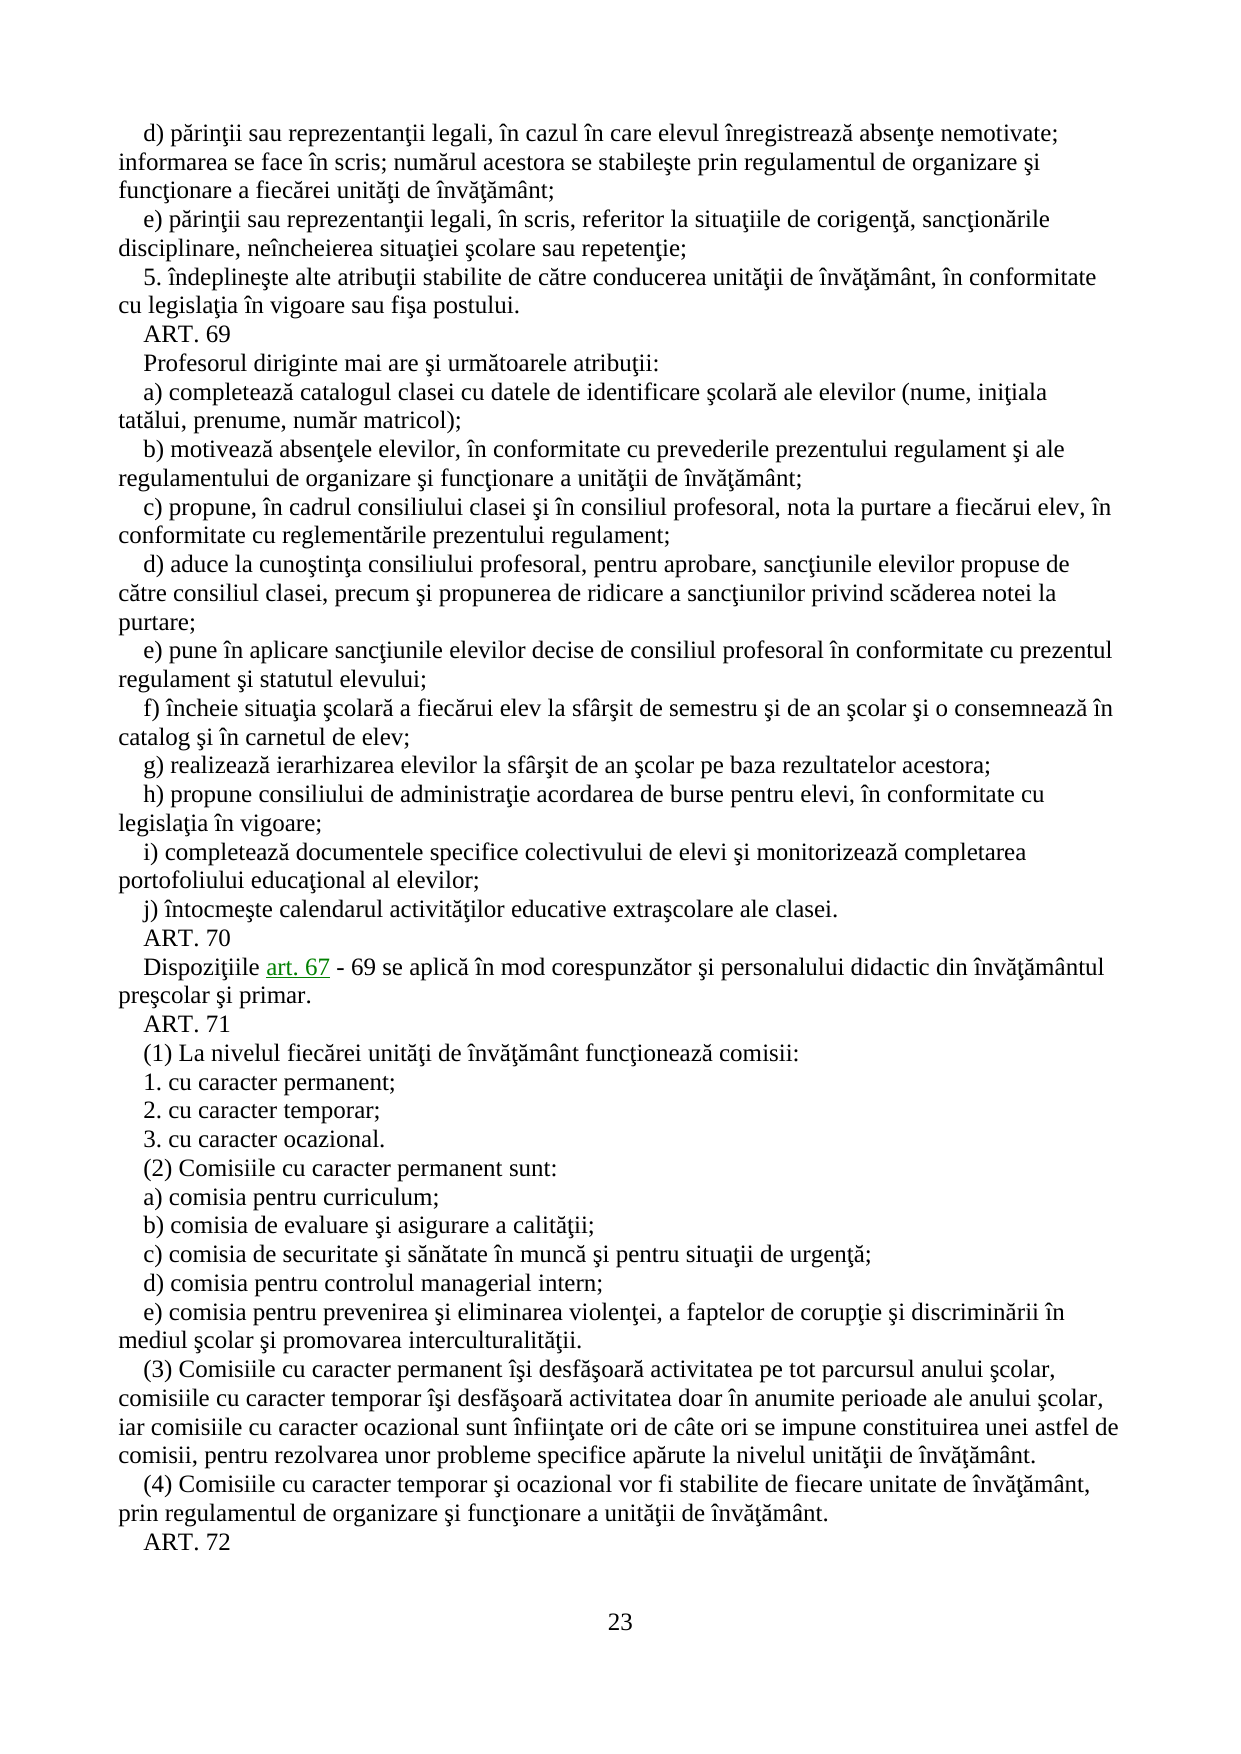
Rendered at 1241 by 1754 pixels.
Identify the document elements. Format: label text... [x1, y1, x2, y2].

text g) realizează ierarhizarea elevilor la sfârşit de an şcolar pe baza rezultatelor acestora; [118, 751, 1122, 779]
text ART. 69 [118, 319, 1122, 348]
text e) comisia pentru prevenirea şi eliminarea violenţei, a faptelor de corupţie şi discriminării în mediul şcolar şi promovarea interculturalităţii. [118, 1297, 1122, 1354]
text ART. 70 [118, 923, 1122, 952]
text (2) Comisiile cu caracter permanent sunt: [118, 1153, 1122, 1182]
text i) completează documentele specifice colectivului de elevi şi monitorizează completarea portofoliului educaţional al elevilor; [118, 837, 1122, 894]
text f) încheie situaţia şcolară a fiecărui elev la sfârşit de semestru şi de an şcolar şi o consemnează în catalog şi în carnetul de elev; [118, 693, 1122, 751]
text b) comisia de evaluare şi asigurare a calităţii; [118, 1211, 1122, 1239]
text 1. cu caracter permanent; [118, 1067, 1122, 1096]
text (1) La nivelul fiecărei unităţi de învăţământ funcţionează comisii: [118, 1038, 1122, 1067]
text c) comisia de securitate şi sănătate în muncă şi pentru situaţii de urgenţă; [118, 1239, 1122, 1268]
text Dispoziţiile art. 67 - 69 se aplică în mod corespunzător şi personalului didactic din învăţământul preşcolar şi primar. [118, 952, 1122, 1009]
text 5. îndeplineşte alte atribuţii stabilite de către conducerea unităţii de învăţământ, în conformitate cu legislaţia în vigoare sau fişa postului. [118, 262, 1122, 319]
text Profesorul diriginte mai are şi următoarele atribuţii: [118, 348, 1122, 377]
text (4) Comisiile cu caracter temporar şi ocazional vor fi stabilite de fiecare unitate de învăţământ, prin regulamentul de organizare şi funcţionare a unităţii de învăţământ. [118, 1469, 1122, 1527]
text d) părinţii sau reprezentanţii legali, în cazul în care elevul înregistrează absenţe nemotivate; informarea se face în scris; numărul acestora se stabileşte prin regulamentul de organizare şi funcţionare a fiecărei unităţi de învăţământ; [118, 118, 1122, 204]
text 3. cu caracter ocazional. [118, 1124, 1122, 1153]
text ART. 72 [118, 1527, 1122, 1556]
text ART. 71 [118, 1009, 1122, 1038]
text 2. cu caracter temporar; [118, 1096, 1122, 1124]
text e) pune în aplicare sancţiunile elevilor decise de consiliul profesoral în conformitate cu prezentul regulament şi statutul elevului; [118, 636, 1122, 693]
text e) părinţii sau reprezentanţii legali, în scris, referitor la situaţiile de corigenţă, sancţionările disciplinare, neîncheierea situaţiei şcolare sau repetenţie; [118, 204, 1122, 262]
text (3) Comisiile cu caracter permanent îşi desfăşoară activitatea pe tot parcursul anului şcolar, comisiile cu caracter temporar îşi desfăşoară activitatea doar în anumite perioade ale anului şcolar, iar comisiile cu caracter ocazional sunt înfiinţate ori de câte ori se impune constituirea unei astfel de comisii, pentru rezolvarea unor probleme specifice apărute la nivelul unităţii de învăţământ. [118, 1354, 1122, 1469]
text b) motivează absenţele elevilor, în conformitate cu prevederile prezentului regulament şi ale regulamentului de organizare şi funcţionare a unităţii de învăţământ; [118, 434, 1122, 492]
text a) completează catalogul clasei cu datele de identificare şcolară ale elevilor (nume, iniţiala tatălui, prenume, număr matricol); [118, 377, 1122, 434]
text a) comisia pentru curriculum; [118, 1182, 1122, 1211]
text c) propune, în cadrul consiliului clasei şi în consiliul profesoral, nota la purtare a fiecărui elev, în conformitate cu reglementările prezentului regulament; [118, 492, 1122, 549]
text d) aduce la cunoştinţa consiliului profesoral, pentru aprobare, sancţiunile elevilor propuse de către consiliul clasei, precum şi propunerea de ridicare a sancţiunilor privind scăderea notei la purtare; [118, 549, 1122, 636]
text d) comisia pentru controlul managerial intern; [118, 1268, 1122, 1297]
text h) propune consiliului de administraţie acordarea de burse pentru elevi, în conformitate cu legislaţia în vigoare; [118, 779, 1122, 837]
text j) întocmeşte calendarul activităţilor educative extraşcolare ale clasei. [118, 894, 1122, 923]
